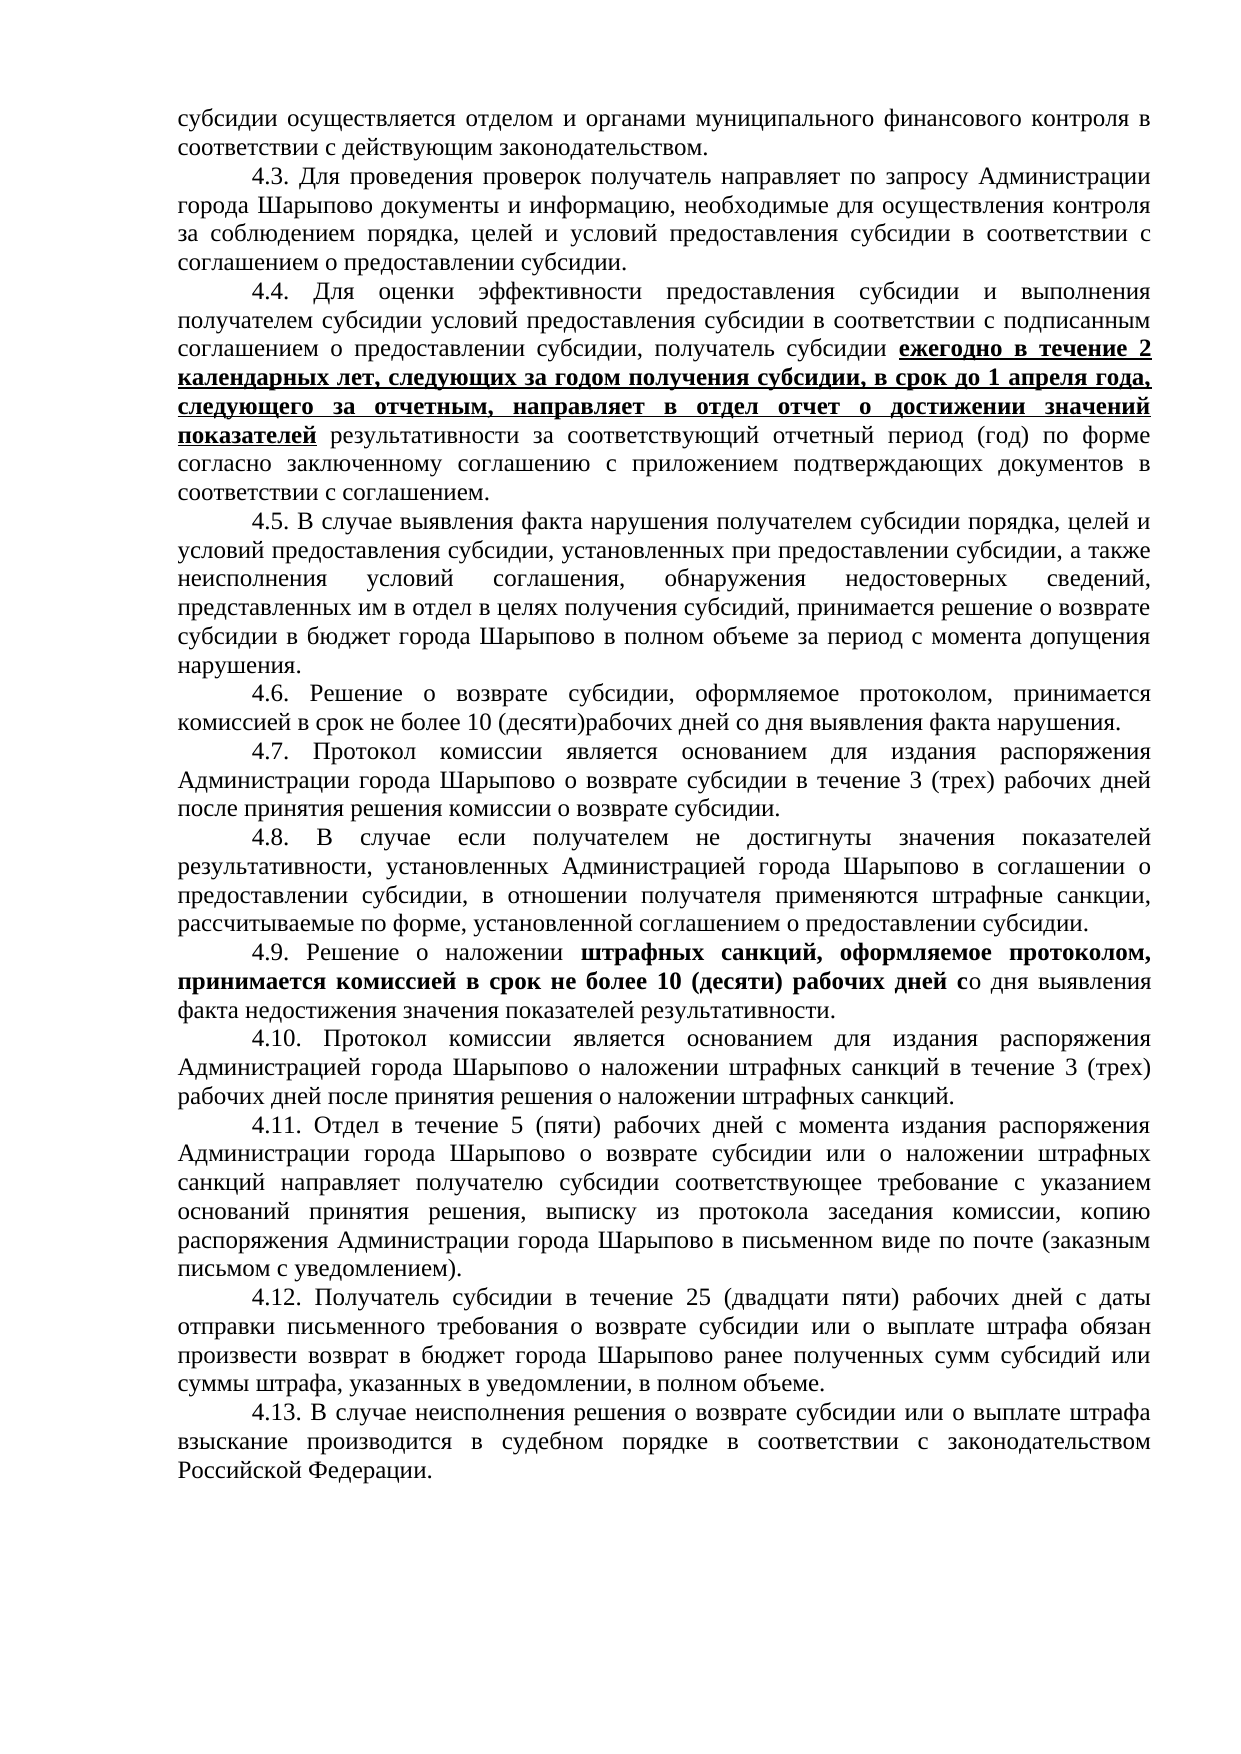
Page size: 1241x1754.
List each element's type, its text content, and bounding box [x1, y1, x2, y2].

text 4.10. Протокол комиссии является основанием для издания распоряжения Администрацией города Шарыпово о наложении штрафных санкций в течение 3 (трех) рабочих дней после принятия решения о наложении штрафных санкций. [177, 1023, 1152, 1110]
text 4.8. В случае если получателем не достигнуты значения показателей результативности, установленных Администрацией города Шарыпово в соглашении о предоставлении субсидии, в отношении получателя применяются штрафные санкции, рассчитываемые по форме, установленной соглашением о предоставлении субсидии. [177, 822, 1152, 937]
text 4.11. Отдел в течение 5 (пяти) рабочих дней с момента издания распоряжения Администрации города Шарыпово о возврате субсидии или о наложении штрафных санкций направляет получателю субсидии соответствующее требование с указанием оснований принятия решения, выписку из протокола заседания комиссии, копию распоряжения Администрации города Шарыпово в письменном виде по почте (заказным письмом с уведомлением). [177, 1110, 1152, 1282]
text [177, 103, 1152, 161]
text 4.12. Получатель субсидии в течение 25 (двадцати пяти) рабочих дней с даты отправки письменного требования о возврате субсидии или о выплате штрафа обязан произвести возврат в бюджет города Шарыпово ранее полученных сумм субсидий или суммы штрафа, указанных в уведомлении, в полном объеме. [177, 1282, 1152, 1397]
text 4.13. В случае неисполнения решения о возврате субсидии или о выплате штрафа взыскание производится в судебном порядке в соответствии с законодательством Российской Федерации. [177, 1397, 1152, 1483]
text 4.9. Решение о наложении штрафных санкций, оформляемое протоколом, принимается комиссией в срок не более 10 (десяти) рабочих дней со дня выявления факта недостижения значения показателей результативности. [177, 937, 1152, 1023]
text 4.4. Для оценки эффективности предоставления субсидии и выполнения получателем субсидии условий предоставления субсидии в соответствии с подписанным соглашением о предоставлении субсидии, получатель субсидии ежегодно в течение 2 календарных лет, следующих за годом получения субсидии, в срок до 1 апреля года, следующего за отчетным, направляет в отдел отчет о достижении значений показателей результативности за соответствующий отчетный период (год) по форме согласно заключенному соглашению с приложением подтверждающих документов в соответствии с соглашением. [177, 276, 1152, 387]
text 4.3. Для проведения проверок получатель направляет по запросу Администрации города Шарыпово документы и информацию, необходимые для осуществления контроля за соблюдением порядка, целей и условий предоставления субсидии в соответствии с соглашением о предоставлении субсидии. [177, 161, 1152, 276]
text 4.6. Решение о возврате субсидии, оформляемое протоколом, принимается комиссией в срок не более 10 (десяти)рабочих дней со дня выявления факта нарушения. [177, 678, 1152, 736]
text 4.5. В случае выявления факта нарушения получателем субсидии порядка, целей и условий предоставления субсидии, установленных при предоставлении субсидии, а также неисполнения условий соглашения, обнаружения недостоверных сведений, представленных им в отдел в целях получения субсидий, принимается решение о возврате субсидии в бюджет города Шарыпово в полном объеме за период с момента допущения нарушения. [177, 506, 1152, 678]
text 4.4. Для оценки эффективности предоставления субсидии и выполнения получателем субсидии условий предоставления субсидии в соответствии с подписанным соглашением о предоставлении субсидии, получатель субсидии ежегодно в течение 2 календарных лет, следующих за годом получения субсидии, в срок до 1 апреля года, следующего за отчетным, направляет в отдел отчет о достижении значений показателей результативности за соответствующий отчетный период (год) по форме согласно заключенному соглашению с приложением подтверждающих документов в соответствии с соглашением. [177, 388, 1152, 506]
text 4.7. Протокол комиссии является основанием для издания распоряжения Администрации города Шарыпово о возврате субсидии в течение 3 (трех) рабочих дней после принятия решения комиссии о возврате субсидии. [177, 736, 1152, 822]
